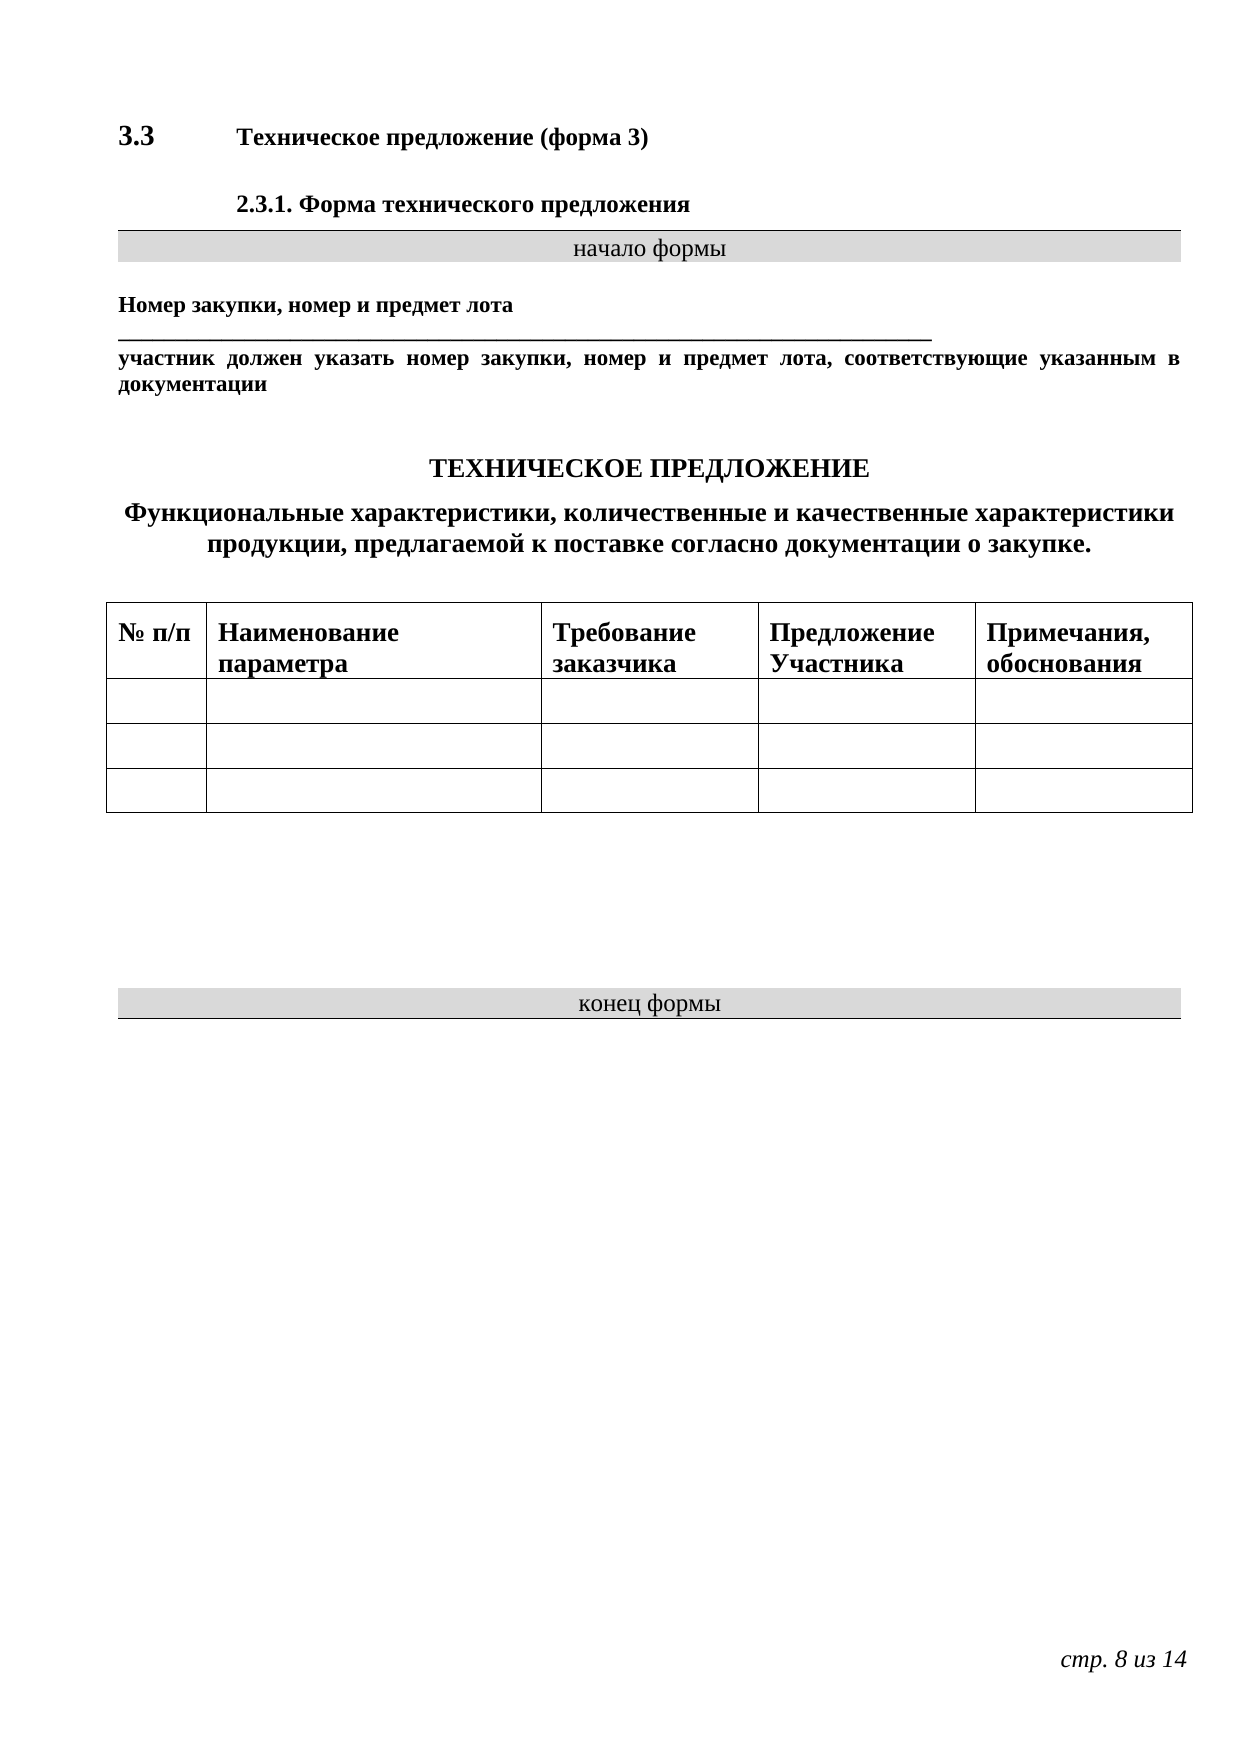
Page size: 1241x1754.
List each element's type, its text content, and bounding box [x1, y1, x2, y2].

table_cell [759, 679, 975, 723]
table_cell [759, 769, 975, 812]
table_cell [107, 769, 206, 812]
table_cell [976, 724, 1192, 767]
table_cell [207, 724, 541, 767]
text Номер закупки, номер и предмет лота [118, 291, 1181, 317]
table_cell [107, 724, 206, 767]
table_cell [542, 769, 758, 812]
text _______________________________________________________________________ [118, 317, 1181, 344]
table_header Наименование параметра [207, 603, 541, 678]
table_cell [976, 679, 1192, 723]
subtitle Техническое предложение (форма 3) [118, 118, 1181, 152]
subtitle 2.3.1. Форма технического предложения [236, 189, 1181, 218]
table_header Предложение Участника [759, 603, 975, 678]
table_header Примечания, обоснования [976, 603, 1192, 678]
table_cell [207, 679, 541, 723]
table_cell [542, 724, 758, 767]
table_cell [976, 769, 1192, 812]
table_cell [207, 769, 541, 812]
table_cell [542, 679, 758, 723]
table_cell [759, 724, 975, 767]
text начало формы [118, 231, 1181, 262]
text участник должен указать номер закупки, номер и предмет лота, соответствующие указанным в документации [118, 344, 1181, 396]
text конец формы [118, 988, 1181, 1018]
text Функциональные характеристики, количественные и качественные характеристики продукции, предлагаемой к поставке согласно документации о закупке. [118, 496, 1181, 558]
text ТЕХНИЧЕСКОЕ ПРЕДЛОЖЕНИЕ [118, 453, 1181, 484]
table_header № п/п [107, 603, 206, 678]
table_header Требование заказчика [542, 603, 758, 678]
table_cell [107, 679, 206, 723]
